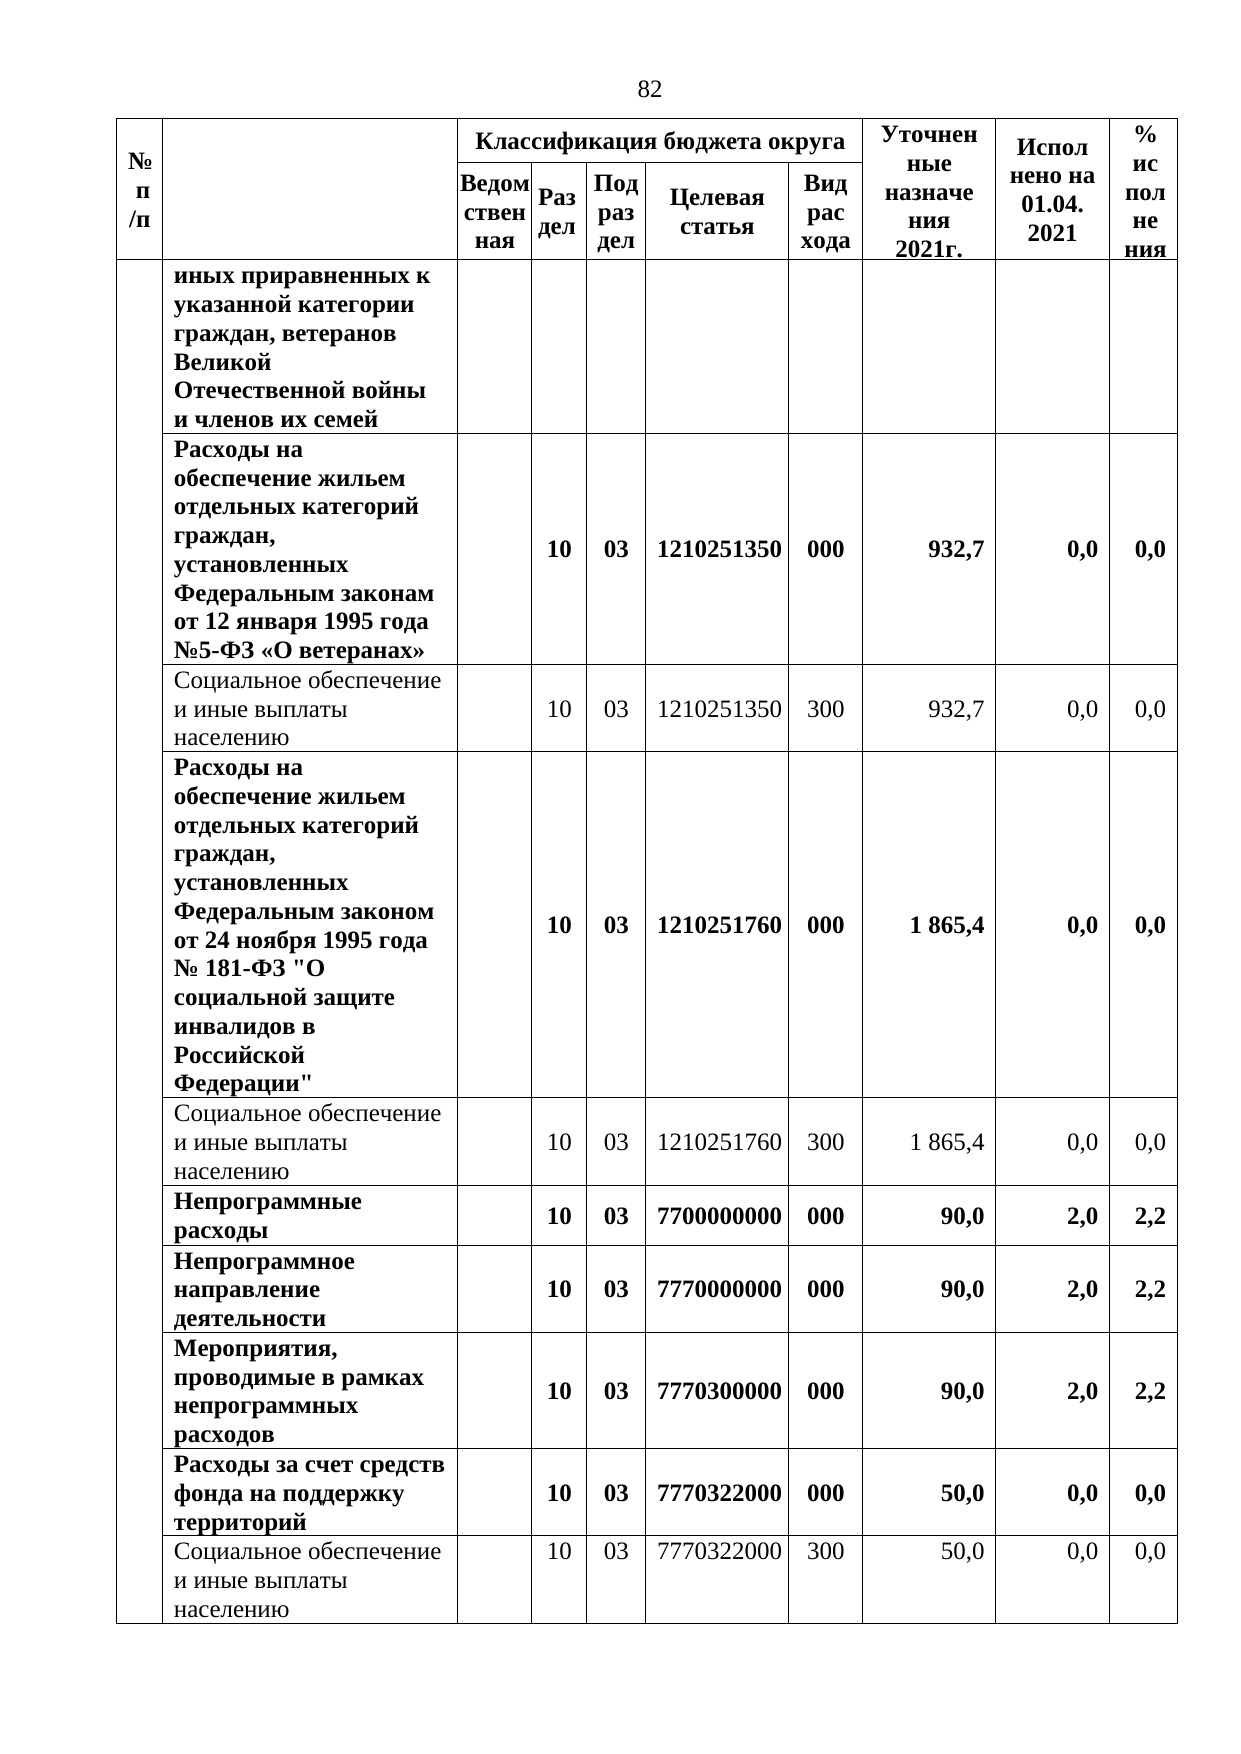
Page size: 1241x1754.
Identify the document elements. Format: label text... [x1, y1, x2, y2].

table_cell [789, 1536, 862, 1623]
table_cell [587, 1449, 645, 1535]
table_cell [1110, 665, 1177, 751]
table_cell Ведомственная [458, 163, 531, 259]
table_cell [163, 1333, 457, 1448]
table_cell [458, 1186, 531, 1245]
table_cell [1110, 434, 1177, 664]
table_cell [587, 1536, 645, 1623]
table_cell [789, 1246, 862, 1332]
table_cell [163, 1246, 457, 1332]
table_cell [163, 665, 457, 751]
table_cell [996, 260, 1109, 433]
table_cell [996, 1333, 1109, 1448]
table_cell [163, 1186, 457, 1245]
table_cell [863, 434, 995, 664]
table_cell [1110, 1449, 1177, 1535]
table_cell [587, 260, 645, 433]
table_cell Целевая статья [646, 163, 788, 259]
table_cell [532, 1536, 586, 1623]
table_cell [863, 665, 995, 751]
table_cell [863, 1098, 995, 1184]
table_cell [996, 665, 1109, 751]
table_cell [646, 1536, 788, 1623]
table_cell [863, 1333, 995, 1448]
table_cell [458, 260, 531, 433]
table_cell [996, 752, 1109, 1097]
table_header [163, 119, 457, 259]
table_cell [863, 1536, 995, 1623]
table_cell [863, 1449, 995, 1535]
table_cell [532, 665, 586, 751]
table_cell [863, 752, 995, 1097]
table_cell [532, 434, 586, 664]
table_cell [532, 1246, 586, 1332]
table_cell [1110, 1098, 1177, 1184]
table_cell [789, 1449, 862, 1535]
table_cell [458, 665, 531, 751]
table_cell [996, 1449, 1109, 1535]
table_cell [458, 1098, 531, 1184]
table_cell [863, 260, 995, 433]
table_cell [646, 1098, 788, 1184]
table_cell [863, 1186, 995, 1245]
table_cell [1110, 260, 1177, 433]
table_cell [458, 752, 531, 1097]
table_header Испол нено на 01.04. 2021 [996, 119, 1109, 259]
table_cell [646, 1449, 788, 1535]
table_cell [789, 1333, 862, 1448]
table_header Классификация бюджета округа [458, 119, 862, 162]
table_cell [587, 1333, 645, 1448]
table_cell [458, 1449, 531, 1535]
table_header № п/п [117, 119, 162, 259]
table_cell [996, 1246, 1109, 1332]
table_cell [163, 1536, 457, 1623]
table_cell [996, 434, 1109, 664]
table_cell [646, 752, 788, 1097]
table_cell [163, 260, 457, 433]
table_header Уточненные назначе ния 2021г. [863, 119, 995, 259]
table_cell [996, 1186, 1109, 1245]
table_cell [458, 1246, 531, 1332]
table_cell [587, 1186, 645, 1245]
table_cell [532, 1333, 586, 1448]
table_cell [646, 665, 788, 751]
table_header % ис пол не ния [1110, 119, 1177, 259]
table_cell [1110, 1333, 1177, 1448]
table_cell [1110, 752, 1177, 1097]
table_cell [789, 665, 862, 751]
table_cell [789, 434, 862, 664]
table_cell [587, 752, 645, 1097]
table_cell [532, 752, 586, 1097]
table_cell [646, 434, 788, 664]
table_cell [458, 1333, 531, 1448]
table_cell Под раз дел [587, 163, 645, 259]
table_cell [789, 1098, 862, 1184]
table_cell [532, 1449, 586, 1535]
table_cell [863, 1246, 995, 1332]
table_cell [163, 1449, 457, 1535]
table_cell Раз дел [532, 163, 586, 259]
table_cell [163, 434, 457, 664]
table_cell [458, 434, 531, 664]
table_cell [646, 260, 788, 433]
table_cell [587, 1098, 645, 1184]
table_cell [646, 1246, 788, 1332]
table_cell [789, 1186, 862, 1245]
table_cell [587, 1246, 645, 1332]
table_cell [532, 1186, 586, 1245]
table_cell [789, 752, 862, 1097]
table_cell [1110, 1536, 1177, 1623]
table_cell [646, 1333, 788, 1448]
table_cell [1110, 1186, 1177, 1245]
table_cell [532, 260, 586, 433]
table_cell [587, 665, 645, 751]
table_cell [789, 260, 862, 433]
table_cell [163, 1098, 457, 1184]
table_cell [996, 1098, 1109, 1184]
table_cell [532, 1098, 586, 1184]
table_cell Вид рас хода [789, 163, 862, 259]
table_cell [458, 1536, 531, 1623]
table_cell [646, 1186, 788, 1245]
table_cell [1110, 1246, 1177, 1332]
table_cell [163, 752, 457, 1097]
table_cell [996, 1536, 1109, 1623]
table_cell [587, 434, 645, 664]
